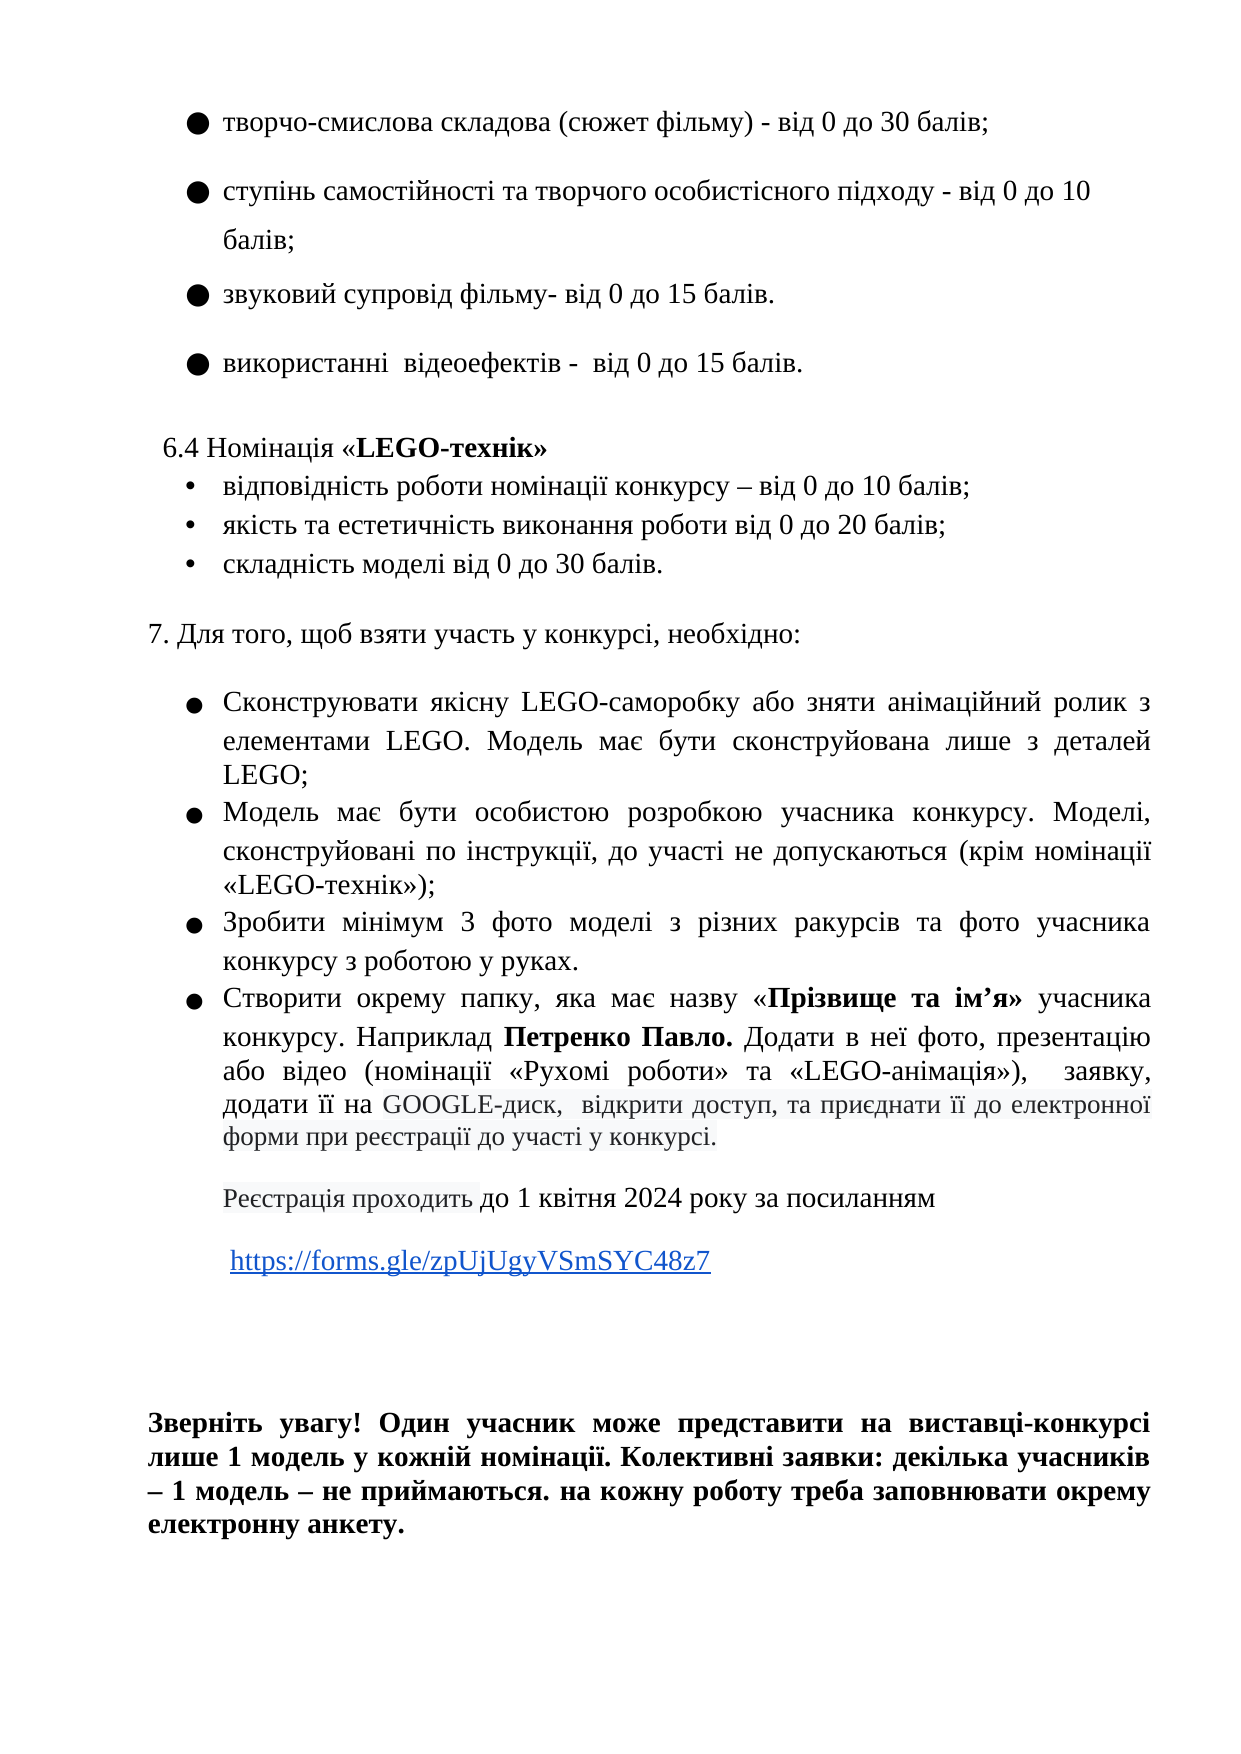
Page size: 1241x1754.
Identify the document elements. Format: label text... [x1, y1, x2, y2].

list творчо-смислова складова (сюжет фільму) - від 0 до 30 балів; [185, 89, 1152, 148]
text Реєстрація проходить до 1 квітня 2024 року за посиланням [223, 1180, 1152, 1214]
text 7. Для того, щоб взяти участь у конкурсі, необхідно: [148, 616, 1152, 649]
text https://forms.gle/zpUjUgyVSmSYC48z7 [223, 1243, 1152, 1277]
list Зробити мінімум 3 фото моделі з різних ракурсів та фото учасника конкурсу з роботою у руках. [185, 900, 1152, 977]
list складність моделі від 0 до 30 балів. [185, 546, 1152, 579]
text 6.4 Номінація «LEGO-технік» [148, 430, 1152, 463]
text Зверніть увагу! Один учасник може представити на виставці-конкурсі лише 1 модель у кожній номінації. Колективні заявки: декілька учасників – 1 модель – не приймаються. на кожну роботу треба заповнювати окрему електронну анкету. [148, 1406, 1152, 1540]
list ступінь самостійності та творчого особистісного підходу - від 0 до 10 балів; [185, 157, 1152, 256]
list Сконструювати якісну LEGO-саморобку або зняти анімаційний ролик з елементами LEGO. Модель має бути сконструйована лише з деталей LEGO; [185, 681, 1152, 791]
list якість та естетичність виконання роботи від 0 до 20 балів; [185, 507, 1152, 541]
list Створити окрему папку, яка має назву «Прізвище та ім’я» учасника конкурсу. Наприклад Петренко Павло. Додати в неї фото, презентацію або відео (номінації «Рухомі роботи» та «LEGO-анімація»), заявку, додати її на GOOGLE-диск, відкрити доступ, та приєднати її до електронної форми при реєстрації до участі у конкурсі. [185, 977, 1152, 1151]
list відповідність роботи номінації конкурсу – від 0 до 10 балів; [185, 468, 1152, 502]
list звуковий супровід фільму- від 0 до 15 балів. [185, 261, 1152, 321]
list використанні відеоефектів - від 0 до 15 балів. [185, 329, 1152, 389]
list Модель має бути особистою розробкою учасника конкурсу. Моделі, сконструйовані по інструкції, до участі не допускаються (крім номінації «LEGO-технік»); [185, 791, 1152, 900]
